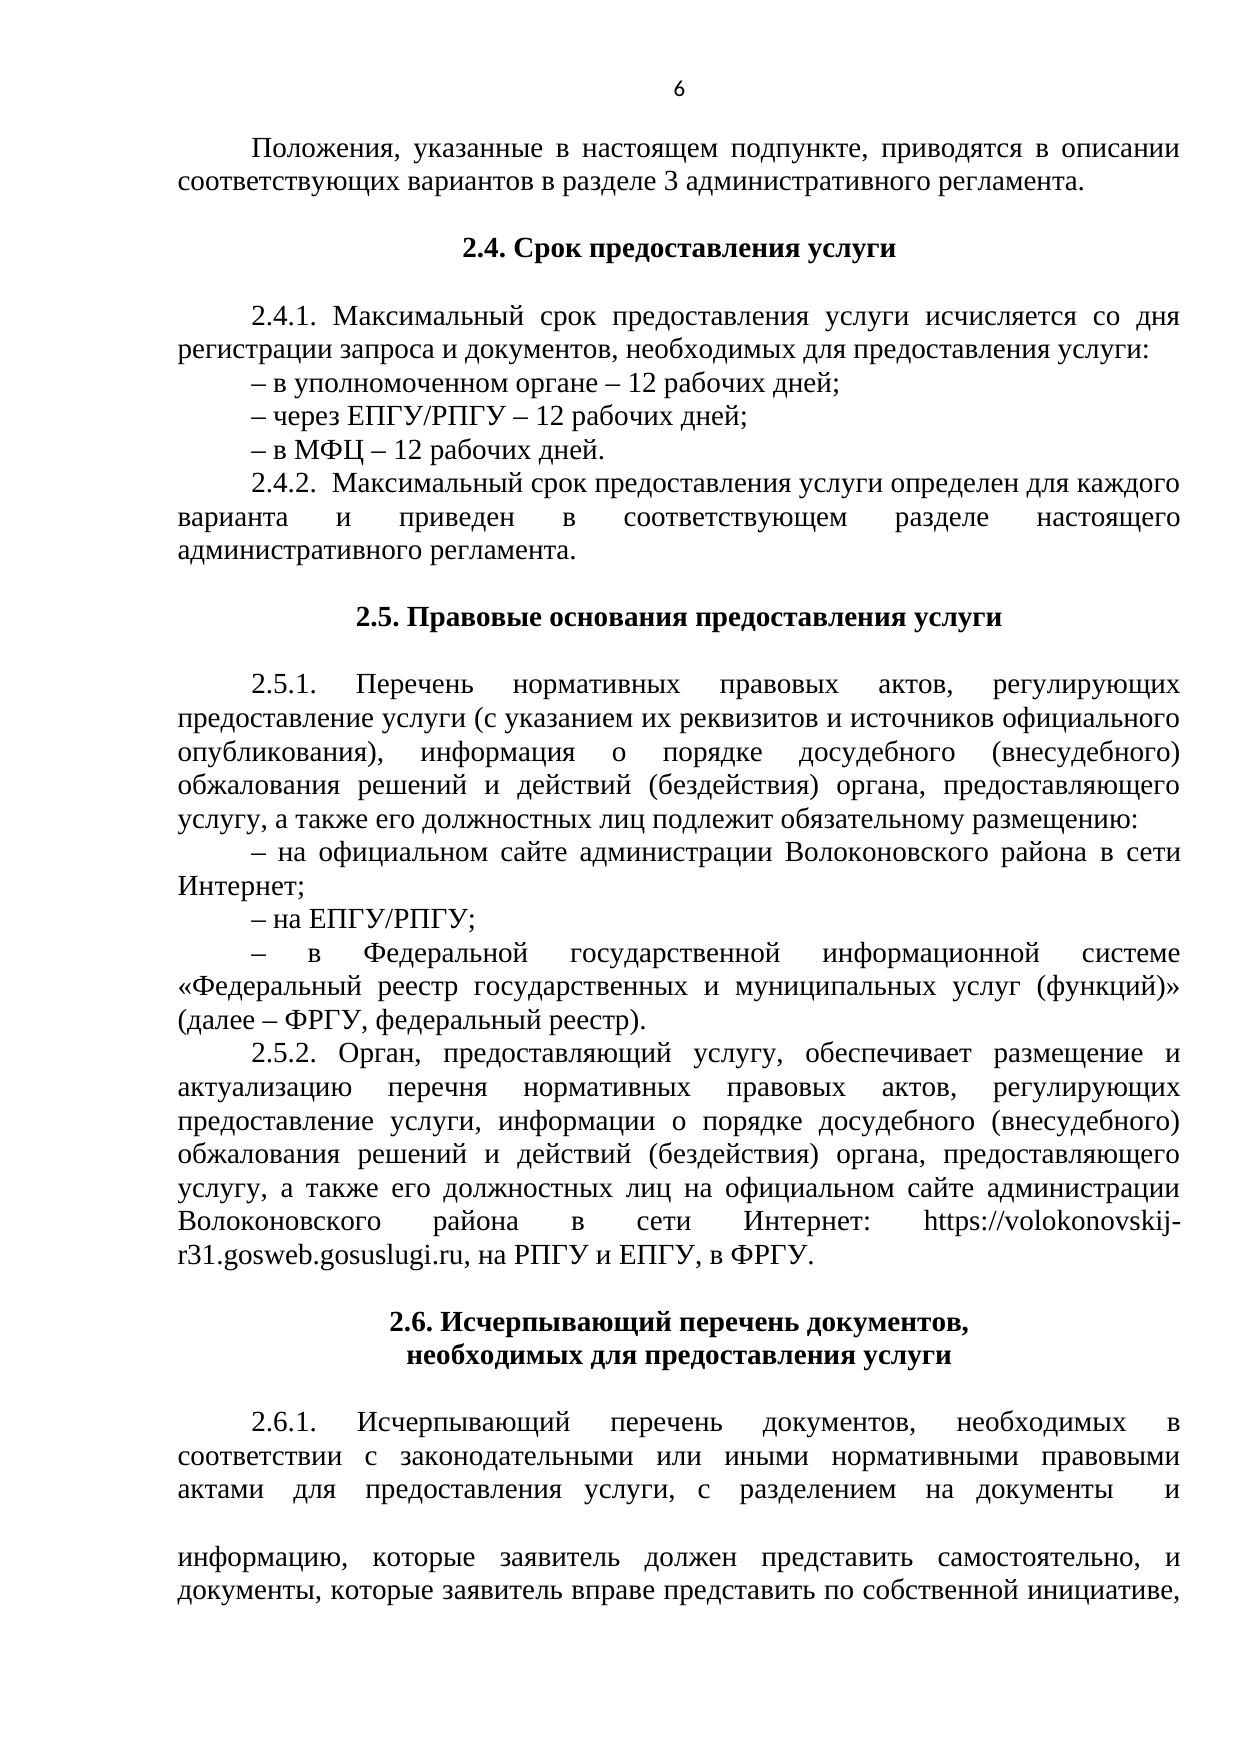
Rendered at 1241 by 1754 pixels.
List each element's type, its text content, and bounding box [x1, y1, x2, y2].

text 2.4. Срок предоставления услуги [177, 231, 1181, 264]
text – в уполномоченном органе – 12 рабочих дней; [177, 365, 1181, 398]
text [177, 1539, 1181, 1606]
text 2.4.1. Максимальный срок предоставления услуги исчисляется со дня регистрации запроса и документов, необходимых для предоставления услуги: [177, 298, 1181, 365]
text 2.4.2. Максимальный срок предоставления услуги определен для каждого варианта и приведен в соответствующем разделе настоящего административного регламента. [177, 465, 1181, 566]
text – на официальном сайте администрации Волоконовского района в сети Интернет; [177, 834, 1181, 901]
text – через ЕПГУ/РПГУ – 12 рабочих дней; [177, 398, 1181, 432]
text Положения, указанные в настоящем подпункте, приводятся в описании соответствующих вариантов в разделе 3 административного регламента. [177, 130, 1181, 197]
text – на ЕПГУ/РПГУ; [177, 901, 1181, 935]
text 2.6. Исчерпывающий перечень документов, [177, 1304, 1181, 1337]
text 2.5.2. Орган, предоставляющий услугу, обеспечивает размещение и актуализацию перечня нормативных правовых актов, регулирующих предоставление услуги, информации о порядке досудебного (внесудебного) обжалования решений и действий (бездействия) органа, предоставляющего услугу, а также его должностных лиц на официальном сайте администрации Волоконовского района в сети Интернет: https://volokonovskij-r31.gosweb.gosuslugi.ru, на РПГУ и ЕПГУ, в ФРГУ. [177, 1036, 1181, 1270]
text необходимых для предоставления услуги [177, 1337, 1181, 1371]
text 2.5.1. Перечень нормативных правовых актов, регулирующих предоставление услуги (с указанием их реквизитов и источников официального опубликования), информация о порядке досудебного (внесудебного) обжалования решений и действий (бездействия) органа, предоставляющего услугу, а также его должностных лиц подлежит обязательному размещению: [177, 667, 1181, 834]
text – в МФЦ – 12 рабочих дней. [177, 432, 1181, 465]
text – в Федеральной государственной информационной системе «Федеральный реестр государственных и муниципальных услуг (функций)» (далее – ФРГУ, федеральный реестр). [177, 935, 1181, 1036]
text 2.5. Правовые основания предоставления услуги [177, 599, 1181, 633]
text 2.6.1. Исчерпывающий перечень документов, необходимых в соответствии с законодательными или иными нормативными правовыми актами для предоставления услуги, с разделением на документы и [177, 1404, 1181, 1505]
